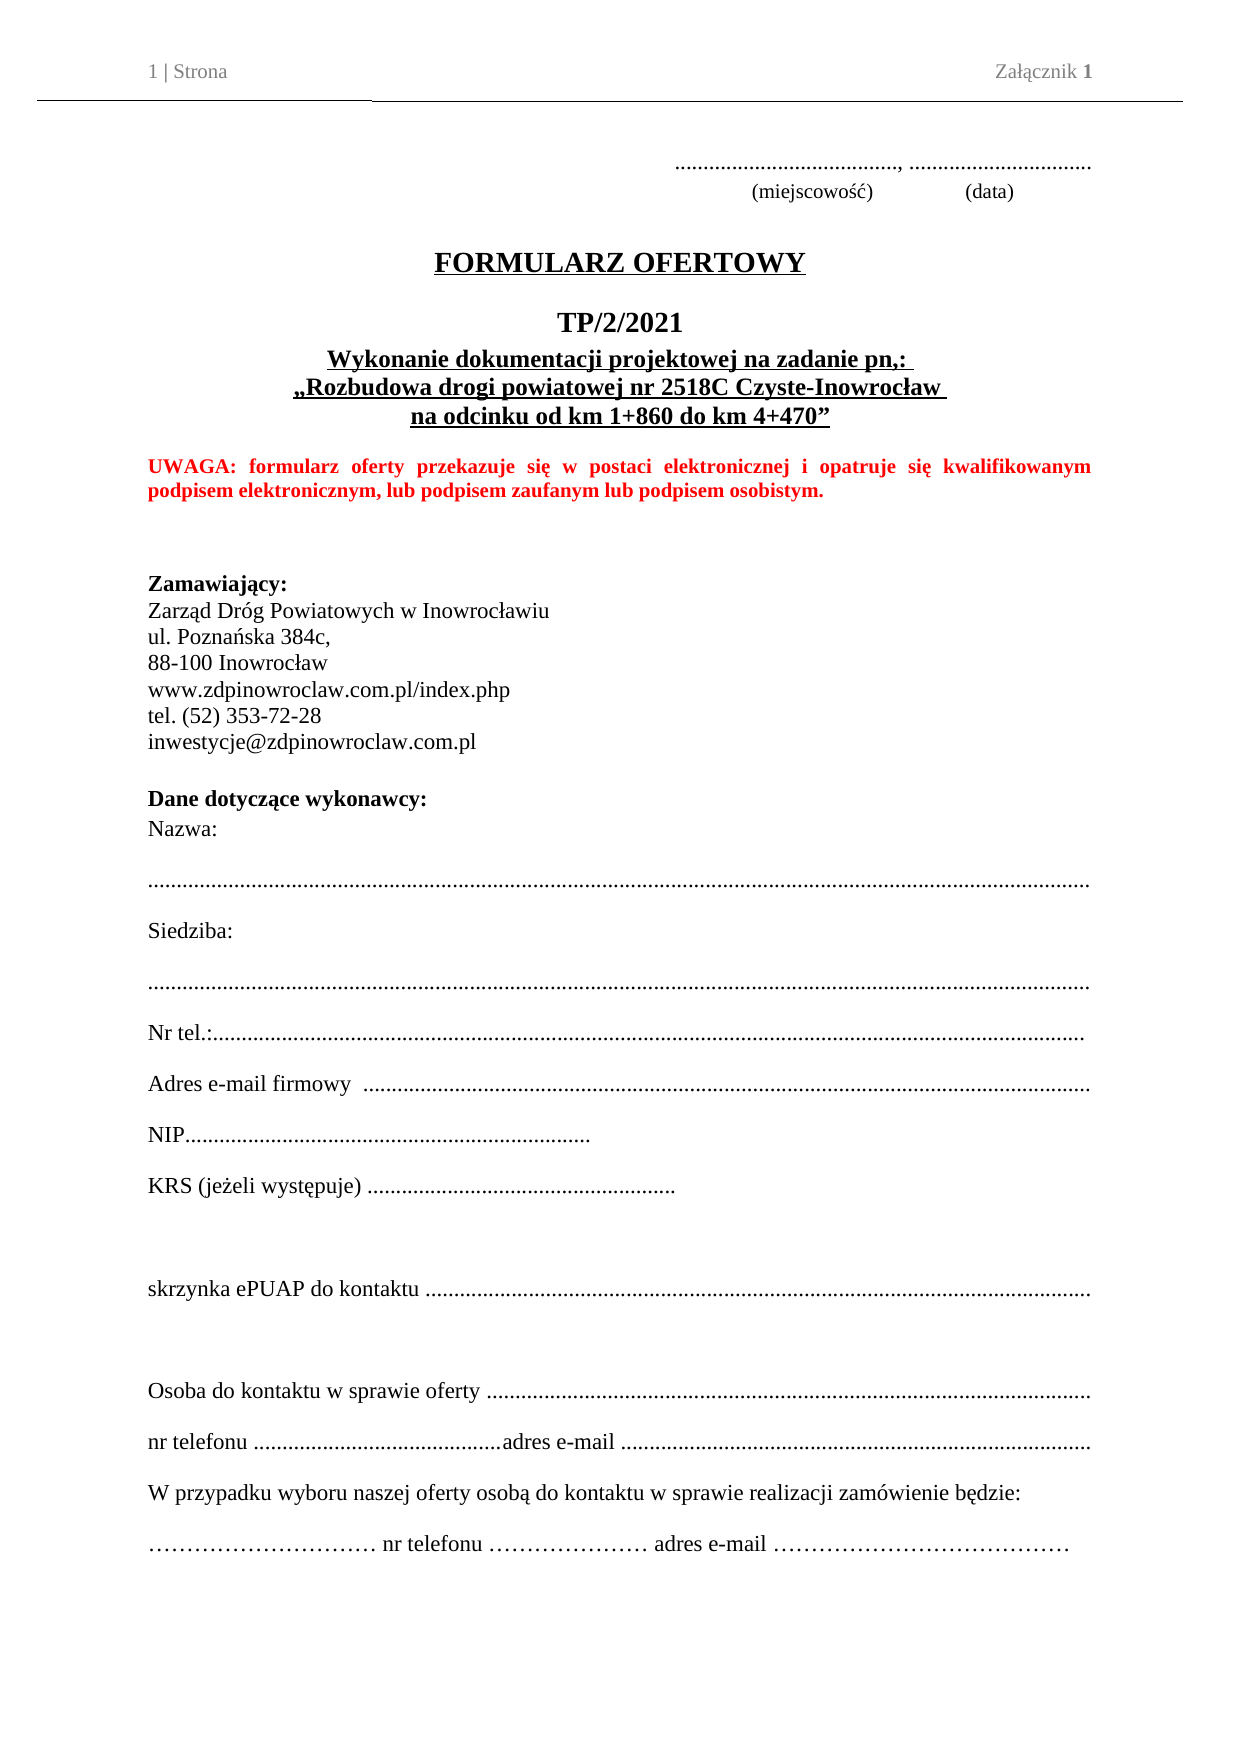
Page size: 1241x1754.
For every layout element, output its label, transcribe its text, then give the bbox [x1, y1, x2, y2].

text NIP....................................................................... [148, 1121, 1092, 1148]
text TP/2/2021 [148, 305, 1092, 339]
text tel. (52) 353-72-28 [148, 702, 1092, 728]
text Osoba do kontaktu w sprawie oferty [148, 1377, 1092, 1403]
text Zarząd Dróg Powiatowych w Inowrocławiu [148, 597, 1092, 623]
text Wykonanie dokumentacji projektowej na zadanie pn,: „Rozbudowa drogi powiatowej nr 2518C Czyste-Inowrocław na odcinku od km 1+860 do km 4+470” [148, 344, 1092, 430]
text Nazwa: [148, 815, 1092, 842]
text Dane dotyczące wykonawcy: [148, 785, 1092, 811]
text FORMULARZ OFERTOWY [148, 245, 1092, 278]
text ul. Poznańska 384c, [148, 623, 1092, 649]
text www.zdpinowroclaw.com.pl/index.php [148, 676, 1092, 702]
text 88-100 Inowrocław [148, 649, 1092, 676]
text (miejscowość) (data) [673, 178, 1092, 203]
text Adres e-mail firmowy [148, 1070, 1093, 1097]
text ......................................., ................................ [148, 148, 1092, 175]
text Nr tel.: [148, 1019, 1093, 1046]
text UWAGA: formularz oferty przekazuje się w postaci elektronicznej i opatruje się kwalifikowanym podpisem elektronicznym, lub podpisem zaufanym lub podpisem osobistym. [148, 454, 1092, 502]
text Siedziba: [148, 917, 1092, 944]
text KRS (jeżeli występuje) ...................................................... [148, 1172, 1092, 1199]
text nr telefonu adres e-mail [148, 1428, 1092, 1454]
text ………………………… nr telefonu ………………… adres e-mail ………………………………… [148, 1530, 1092, 1556]
text Zamawiający: [148, 570, 1092, 597]
text skrzynka ePUAP do kontaktu [148, 1274, 1092, 1301]
text inwestycje@zdpinowroclaw.com.pl [148, 728, 1092, 755]
text W przypadku wyboru naszej oferty osobą do kontaktu w sprawie realizacji zamówienie będzie: [148, 1479, 1092, 1505]
